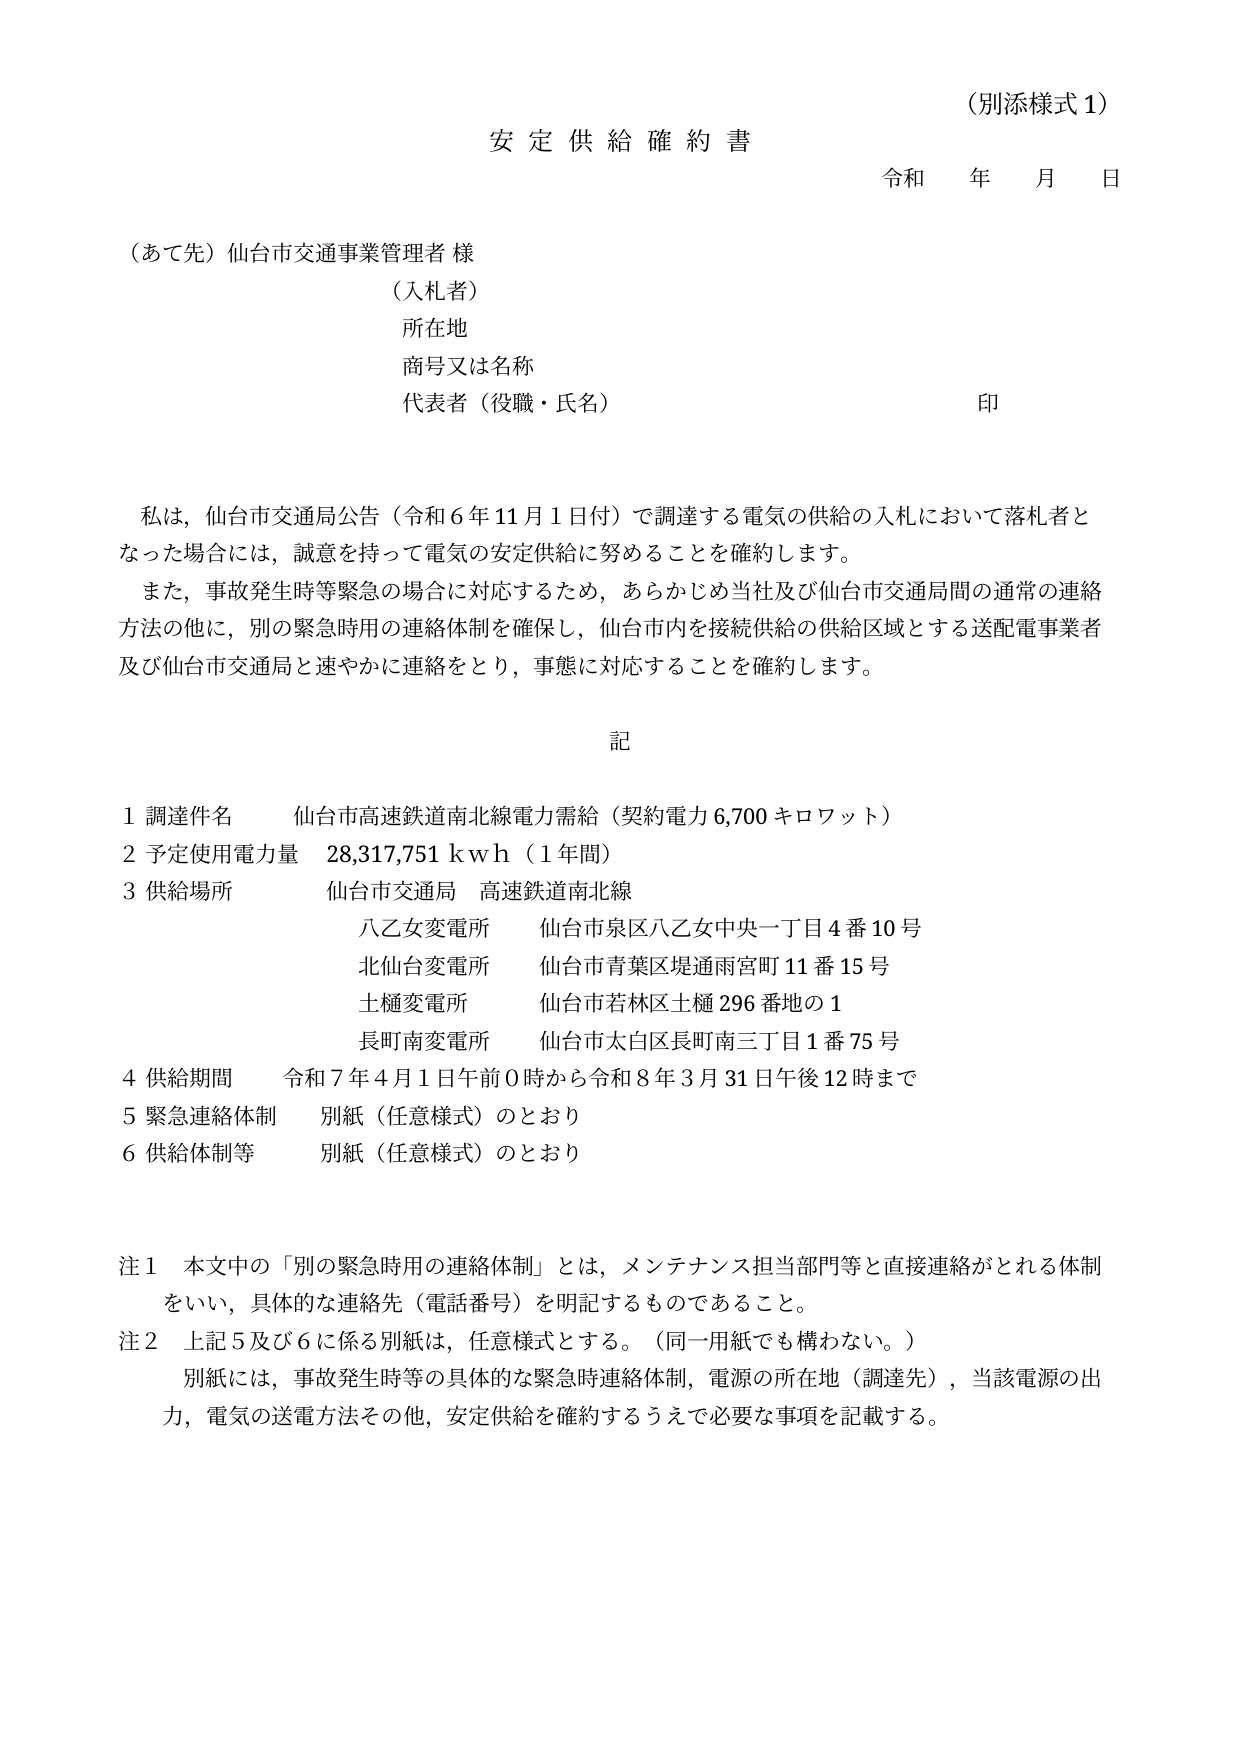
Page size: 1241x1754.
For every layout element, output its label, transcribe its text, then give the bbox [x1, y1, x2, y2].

text ４ 供給期間 令和７年４月１日午前０時から令和８年３月31日午後12時まで [118, 1058, 1166, 1096]
text ５ 緊急連絡体制 別紙（任意様式）のとおり [118, 1096, 1122, 1133]
text 令和 年 月 日 [118, 158, 1122, 196]
text 安定供給確約書 [118, 121, 1122, 158]
text 土樋変電所 仙台市若林区土樋296番地の1 [359, 983, 1122, 1021]
text 私は，仙台市交通局公告（令和６年11月１日付）で調達する電気の供給の入札において落札者となった場合には，誠意を持って電気の安定供給に努めることを確約します。 [118, 496, 1122, 571]
text ２ 予定使用電力量 28,317,751ｋｗｈ（１年間） [118, 833, 1122, 871]
text 記 [118, 721, 1122, 758]
text １ 調達件名 仙台市高速鉄道南北線電力需給（契約電力6,700キロワット） [118, 796, 1122, 833]
text 代表者（役職・氏名） 印 [402, 383, 1122, 421]
text 所在地 [402, 308, 1122, 346]
text 別紙には，事故発生時等の具体的な緊急時連絡体制，電源の所在地（調達先），当該電源の出力，電気の送電方法その他，安定供給を確約するうえで必要な事項を記載する。 [118, 1358, 1122, 1433]
text 注１ 本文中の「別の緊急時用の連絡体制」とは，メンテナンス担当部門等と直接連絡がとれる体制をいい，具体的な連絡先（電話番号）を明記するものであること。 [118, 1246, 1122, 1321]
text また，事故発生時等緊急の場合に対応するため，あらかじめ当社及び仙台市交通局間の通常の連絡方法の他に，別の緊急時用の連絡体制を確保し，仙台市内を接続供給の供給区域とする送配電事業者及び仙台市交通局と速やかに連絡をとり，事態に対応することを確約します。 [118, 571, 1122, 683]
text 長町南変電所 仙台市太白区長町南三丁目1番75号 [359, 1021, 1122, 1058]
text ６ 供給体制等 別紙（任意様式）のとおり [118, 1133, 1122, 1171]
text 八乙女変電所 仙台市泉区八乙女中央一丁目4番10号 [359, 908, 1122, 946]
text （入札者） [381, 271, 1122, 308]
text （あて先）仙台市交通事業管理者 様 [118, 233, 1122, 271]
text 注２ 上記５及び６に係る別紙は，任意様式とする。（同一用紙でも構わない。） [118, 1321, 1122, 1358]
text （別添様式1） [118, 83, 1122, 121]
text 商号又は名称 [402, 346, 1122, 383]
text ３ 供給場所 仙台市交通局 高速鉄道南北線 [118, 871, 1122, 908]
text 北仙台変電所 仙台市青葉区堤通雨宮町11番15号 [359, 946, 1122, 983]
